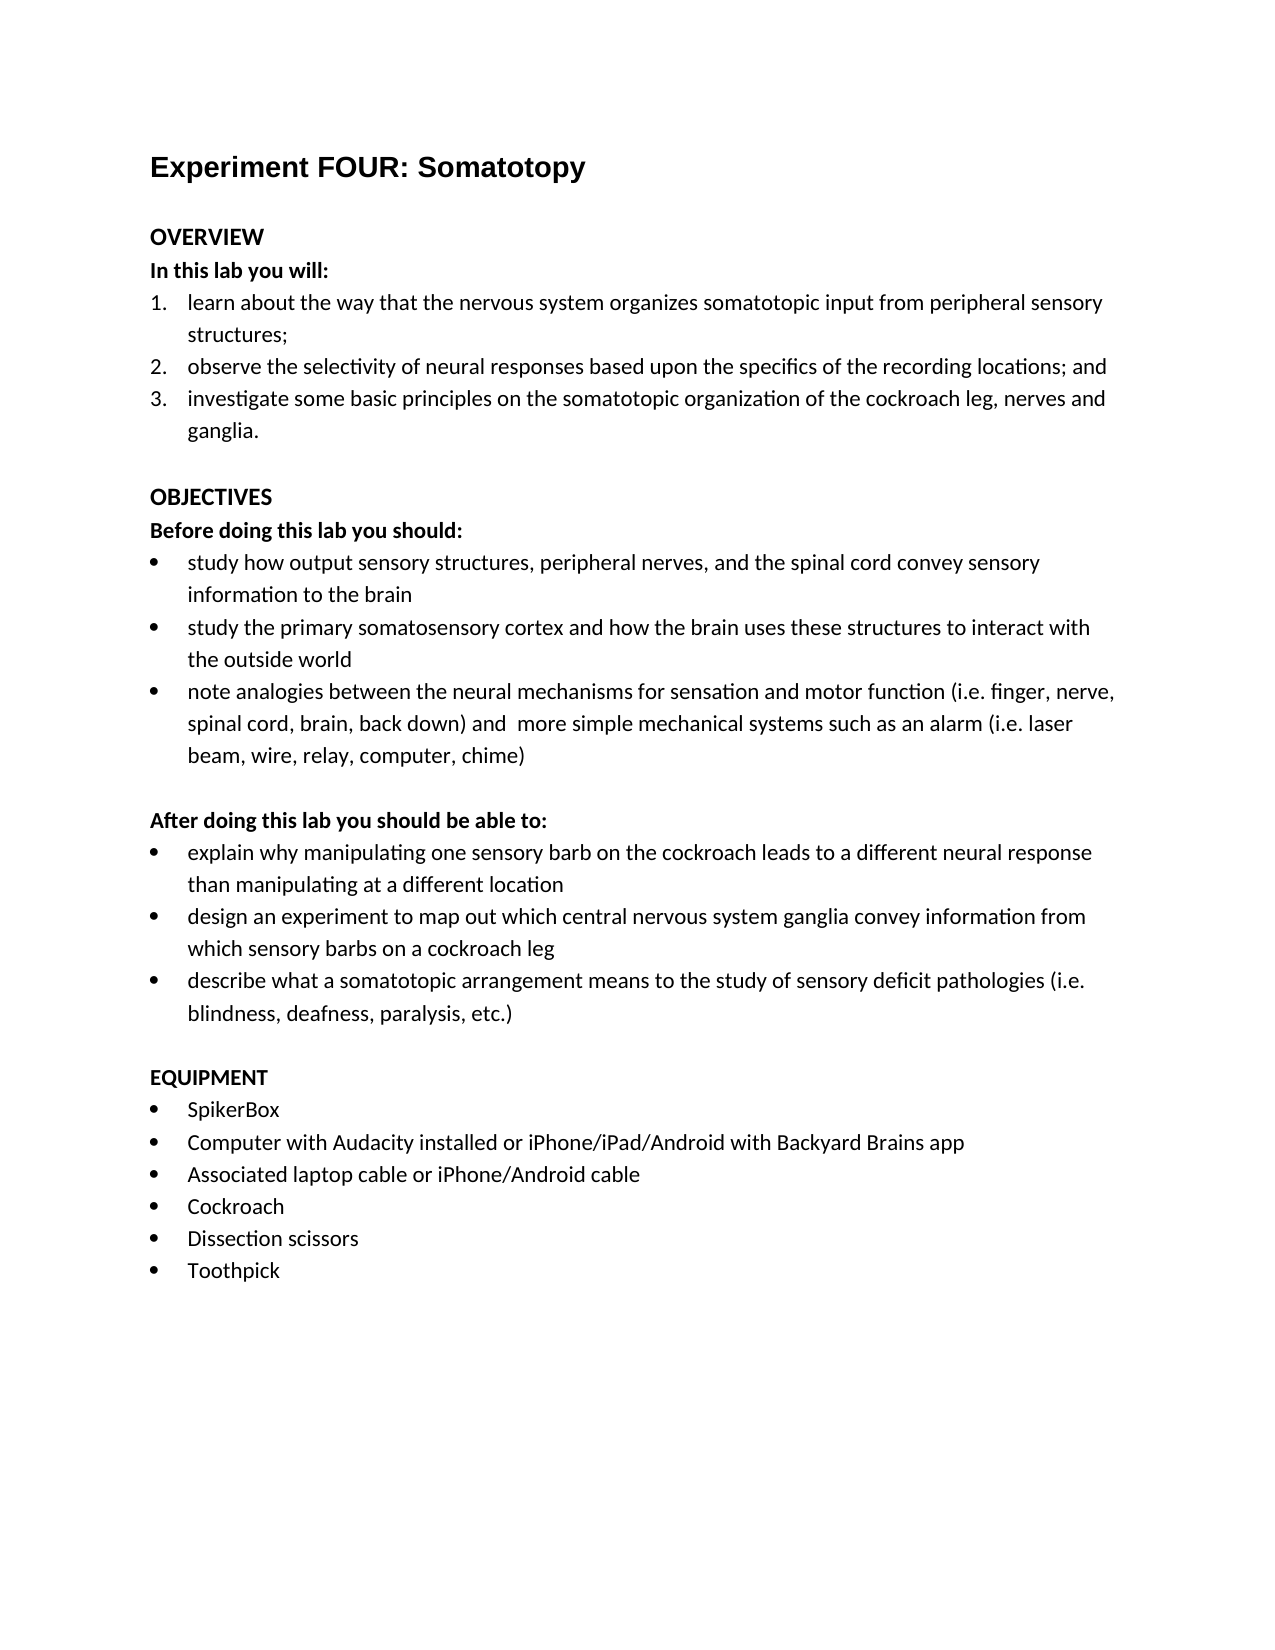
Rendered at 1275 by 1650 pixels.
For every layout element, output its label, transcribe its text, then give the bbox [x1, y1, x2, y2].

list describe what a somatotopic arrangement means to the study of sensory deficit pathologies (i.e. blindness, deafness, paralysis, etc.) [150, 967, 1125, 1027]
text OVERVIEW [150, 221, 1125, 251]
list Associated laptop cable or iPhone/Android cable [150, 1160, 1125, 1188]
list design an experiment to map out which central nervous system ganglia convey information from which sensory barbs on a cockroach leg [150, 902, 1125, 962]
text After doing this lab you should be able to: [150, 806, 1125, 834]
list Computer with Audacity installed or iPhone/iPad/Android with Backyard Brains app [150, 1128, 1125, 1156]
list explain why manipulating one sensory barb on the cockroach leads to a different neural response than manipulating at a different location [150, 838, 1125, 898]
list learn about the way that the nervous system organizes somatotopic input from peripheral sensory structures; [150, 288, 1125, 348]
list SpikerBox [150, 1095, 1125, 1123]
text Before doing this lab you should: [150, 516, 1125, 544]
list observe the selectivity of neural responses based upon the specifics of the recording locations; and [150, 352, 1125, 380]
text In this lab you will: [150, 256, 1125, 284]
list study how output sensory structures, peripheral nerves, and the spinal cord convey sensory information to the brain [150, 548, 1125, 608]
list Dissection scissors [150, 1224, 1125, 1252]
list Toothpick [150, 1256, 1125, 1284]
text Experiment FOUR: Somatotopy [150, 150, 1125, 183]
list note analogies between the neural mechanisms for sensation and motor function (i.e. finger, nerve, spinal cord, brain, back down) and more simple mechanical systems such as an alarm (i.e. laser beam, wire, relay, computer, chime) [150, 677, 1125, 769]
text EQUIPMENT [150, 1063, 1125, 1091]
list investigate some basic principles on the somatotopic organization of the cockroach leg, nerves and ganglia. [150, 384, 1125, 445]
list Cockroach [150, 1192, 1125, 1220]
text OBJECTIVES [150, 481, 1125, 512]
list study the primary somatosensory cortex and how the brain uses these structures to interact with the outside world [150, 613, 1125, 673]
